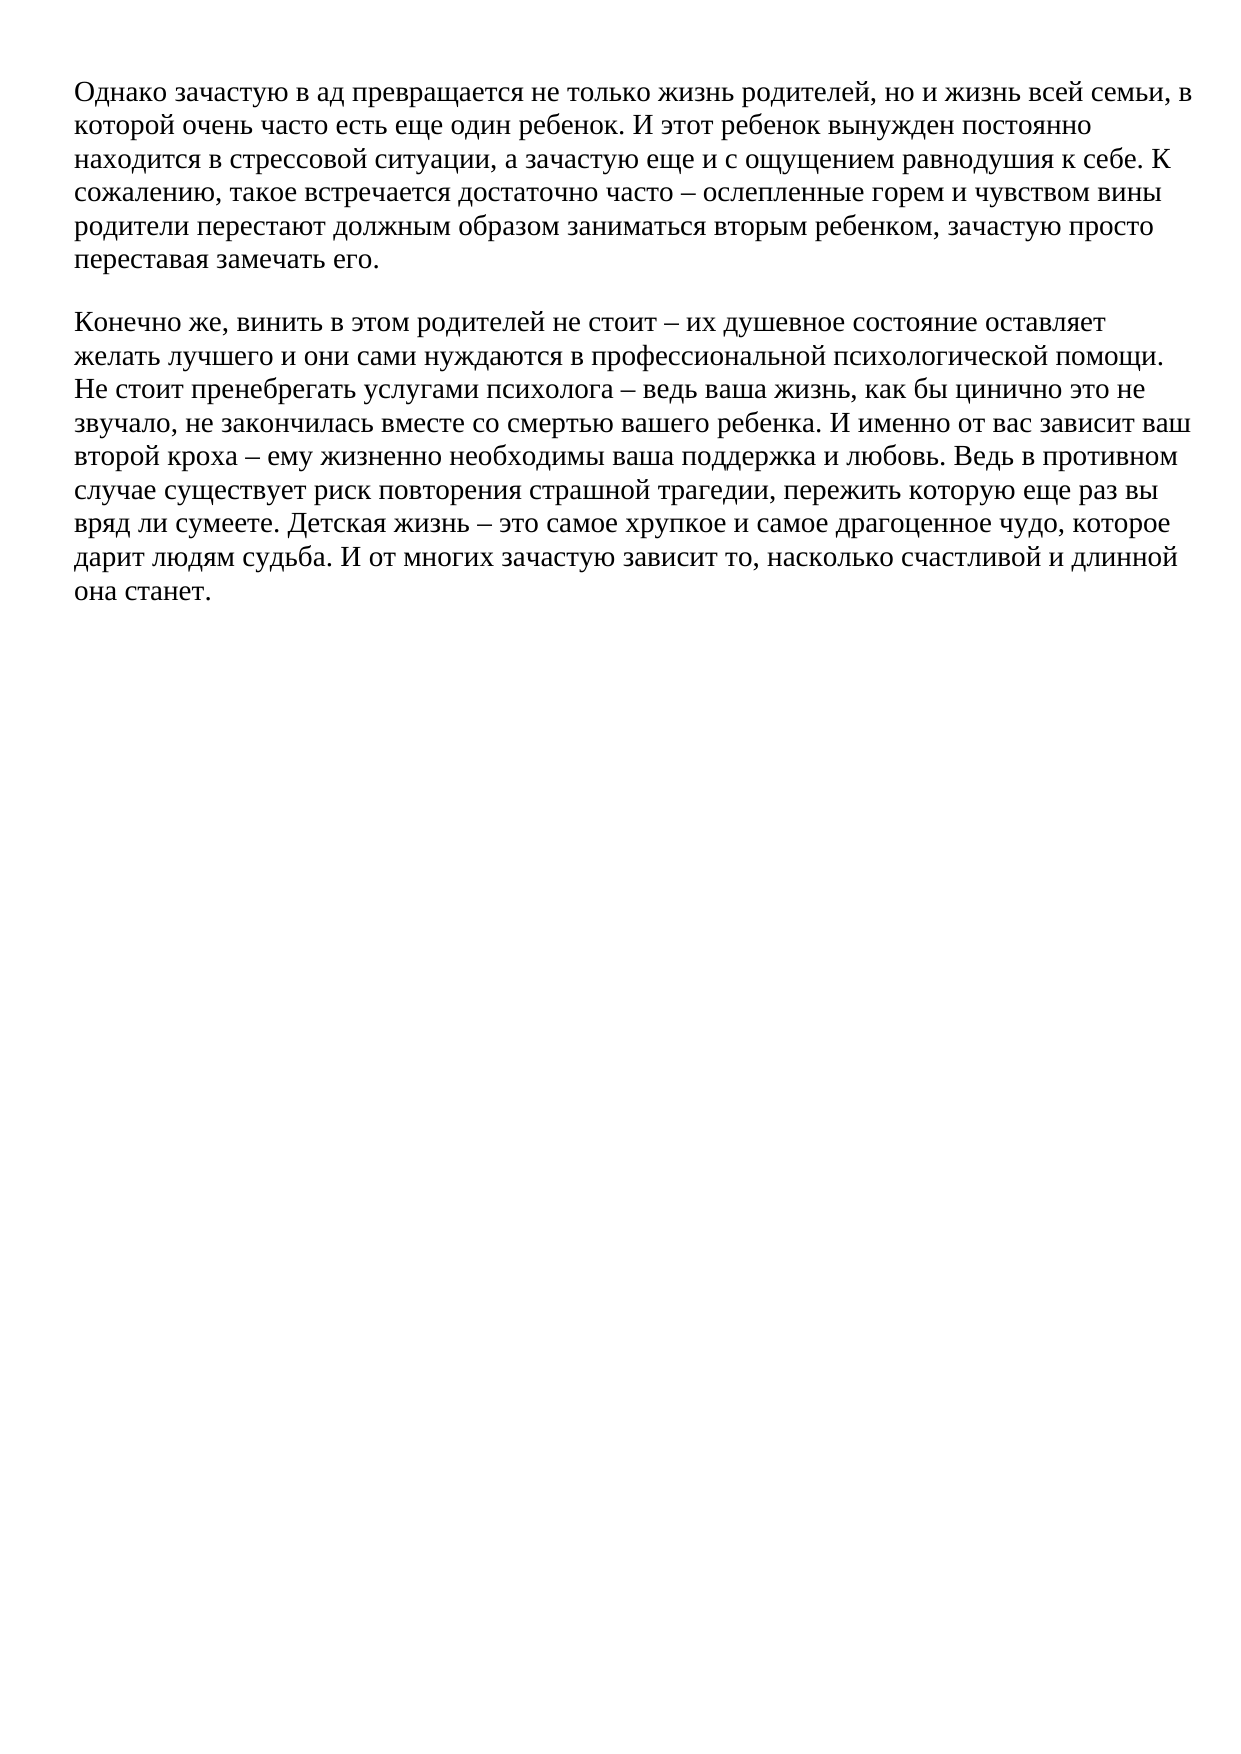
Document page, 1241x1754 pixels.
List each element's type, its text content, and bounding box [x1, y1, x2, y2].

text Однако зачастую в ад превращается не только жизнь родителей, но и жизнь всей семьи, в которой очень часто есть еще один ребенок. И этот ребенок вынужден постоянно находится в стрессовой ситуации, а зачастую еще и с ощущением равнодушия к себе. К сожалению, такое встречается достаточно часто – ослепленные горем и чувством вины родители перестают должным образом заниматься вторым ребенком, зачастую просто переставая замечать его. [74, 74, 1196, 275]
text Конечно же, винить в этом родителей не стоит – их душевное состояние оставляет желать лучшего и они сами нуждаются в профессиональной психологической помощи. Не стоит пренебрегать услугами психолога – ведь ваша жизнь, как бы цинично это не звучало, не закончилась вместе со смертью вашего ребенка. И именно от вас зависит ваш второй кроха – ему жизненно необходимы ваша поддержка и любовь. Ведь в противном случае существует риск повторения страшной трагедии, пережить которую еще раз вы вряд ли сумеете. Детская жизнь – это самое хрупкое и самое драгоценное чудо, которое дарит людям судьба. И от многих зачастую зависит то, насколько счастливой и длинной она станет. [74, 304, 1196, 606]
